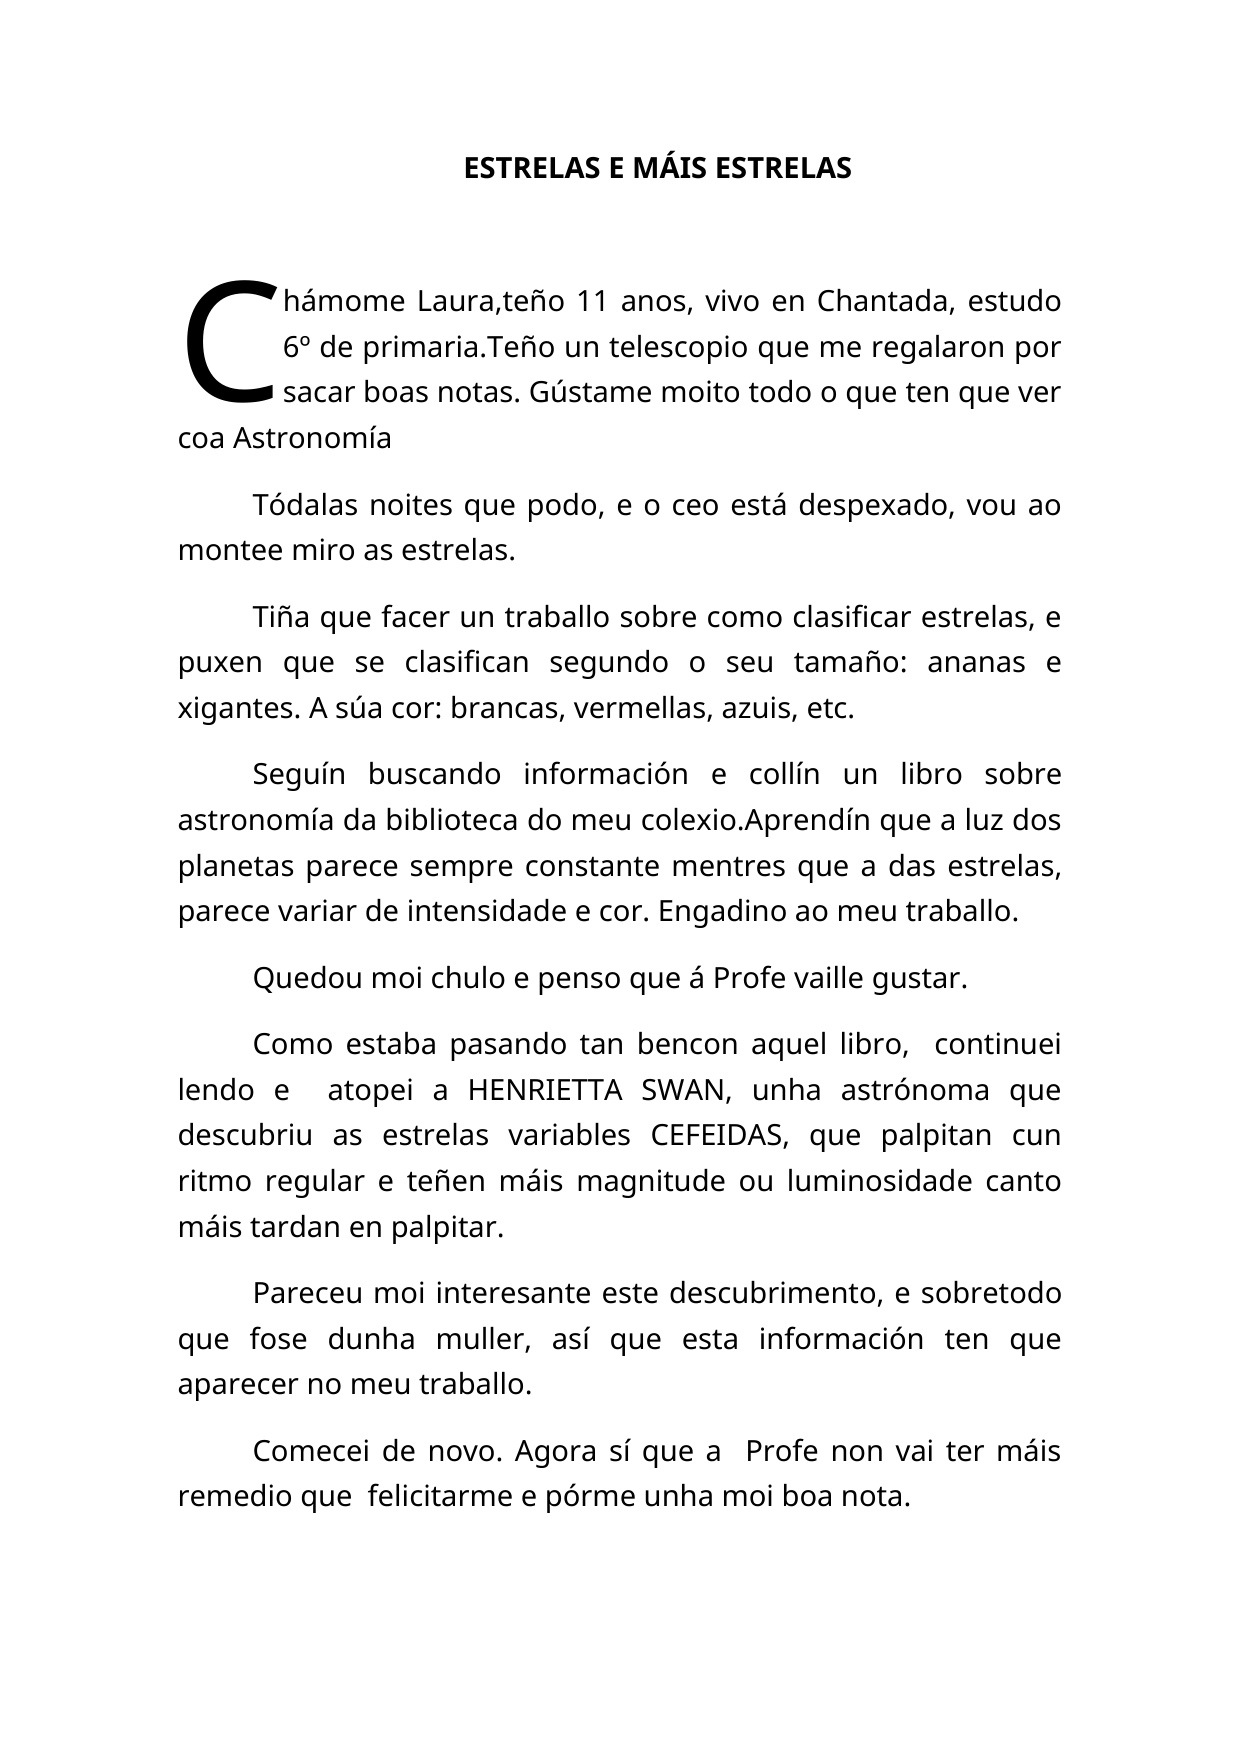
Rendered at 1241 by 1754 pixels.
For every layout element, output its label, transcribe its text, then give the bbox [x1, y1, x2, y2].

text hámome Laura,teño 11 anos, vivo en Chantada, estudo 6º de primaria.Teño un telescopio que me regalaron por sacar boas notas. Gústame moito todo o que ten que ver coa Astronomía [177, 281, 1063, 457]
text Seguín buscando información e collín un libro sobre astronomía da biblioteca do meu colexio.Aprendín que a luz dos planetas parece sempre constante mentres que a das estrelas, parece variar de intensidade e cor. Engadino ao meu traballo. [177, 754, 1063, 930]
text ESTRELAS E MÁIS ESTRELAS [177, 148, 1063, 187]
text Pareceu moi interesante este descubrimento, e sobretodo que fose dunha muller, así que esta información ten que aparecer no meu traballo. [177, 1272, 1063, 1403]
text Tódalas noites que podo, e o ceo está despexado, vou ao montee miro as estrelas. [177, 484, 1063, 569]
text Tiña que facer un traballo sobre como clasificar estrelas, e puxen que se clasifican segundo o seu tamaño: ananas e xigantes. A súa cor: brancas, vermellas, azuis, etc. [177, 596, 1063, 727]
text Comecei de novo. Agora sí que a Profe non vai ter máis remedio que felicitarme e pórme unha moi boa nota. [177, 1430, 1063, 1515]
text Como estaba pasando tan bencon aquel libro, continuei lendo e atopei a HENRIETTA SWAN, unha astrónoma que descubriu as estrelas variables CEFEIDAS, que palpitan cun ritmo regular e teñen máis magnitude ou luminosidade canto máis tardan en palpitar. [177, 1023, 1063, 1246]
text Quedou moi chulo e penso que á Profe vaille gustar. [177, 957, 1063, 997]
